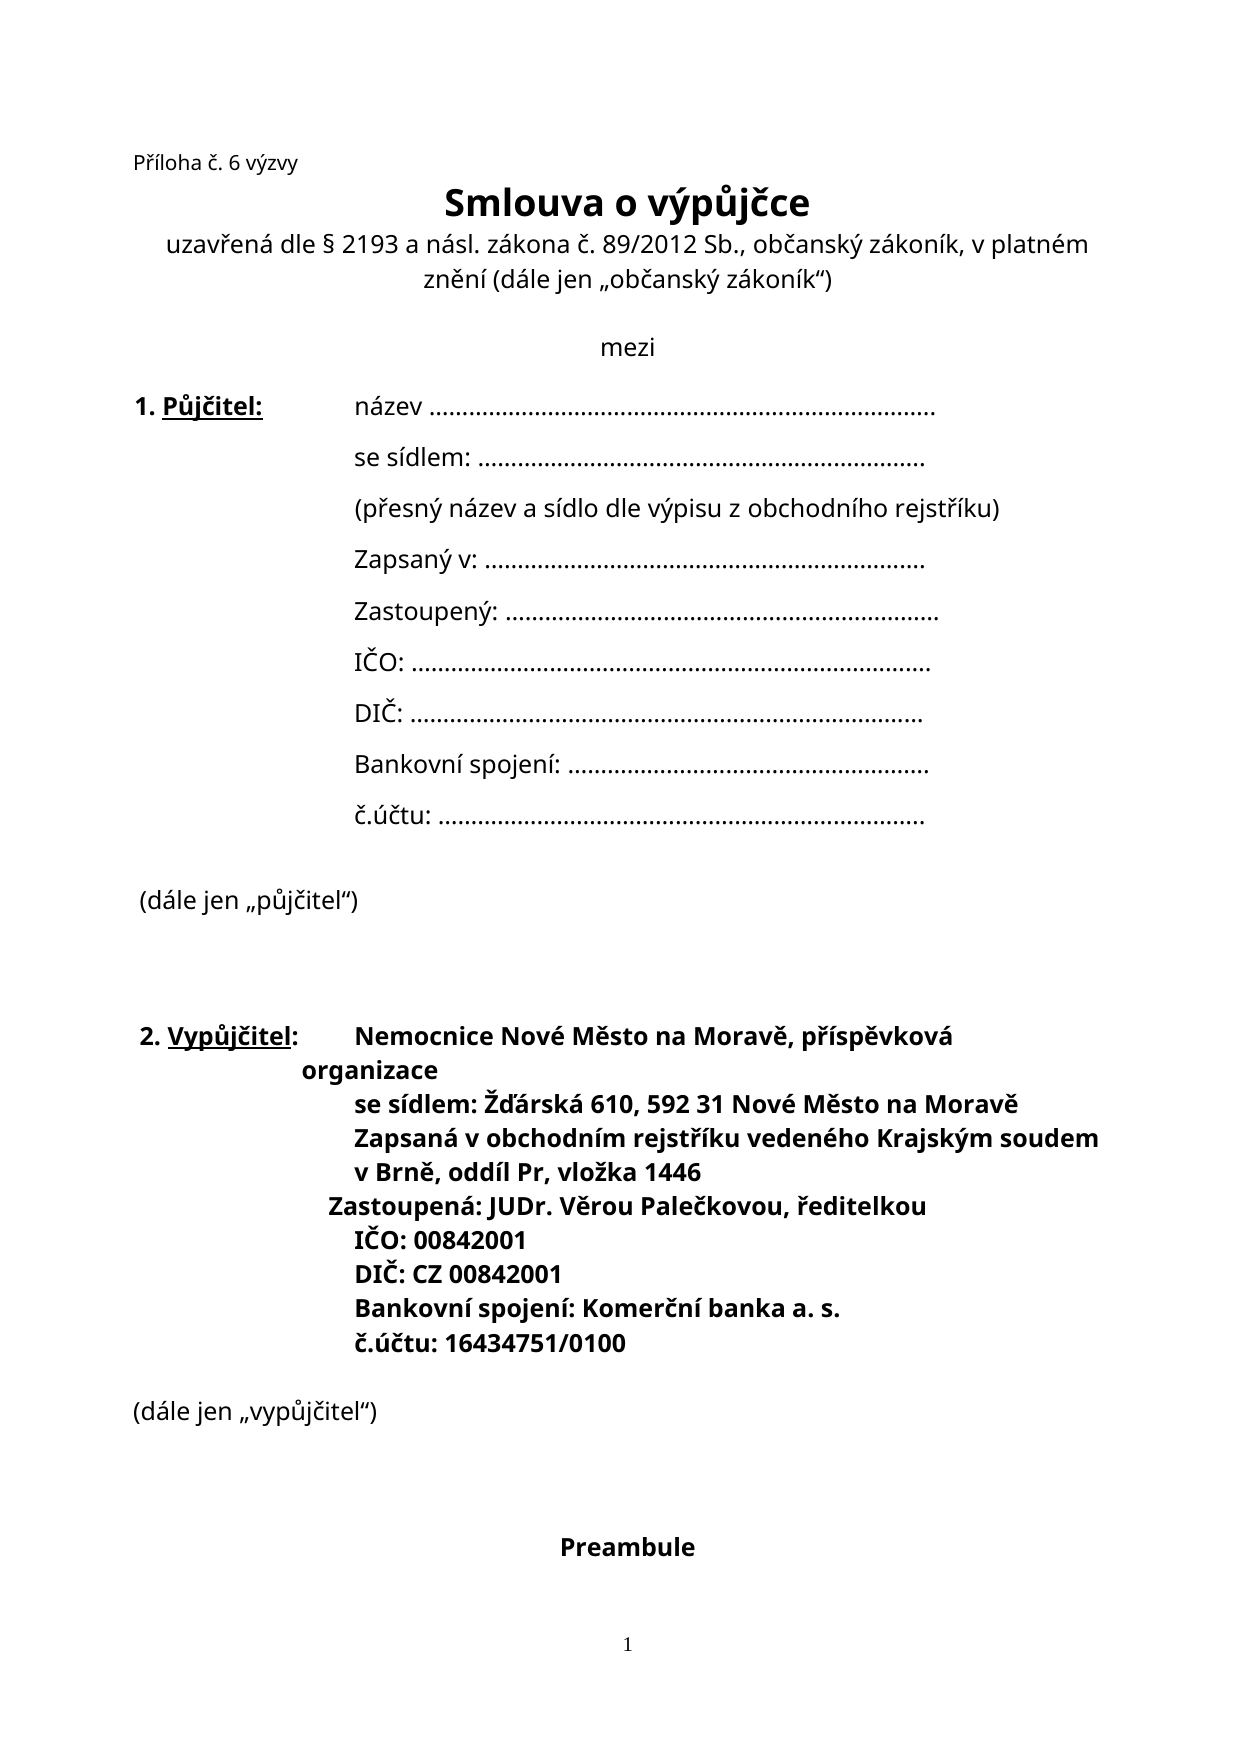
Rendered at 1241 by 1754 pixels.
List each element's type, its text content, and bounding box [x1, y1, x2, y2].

text IČO: 00842001 [207, 1223, 1122, 1257]
text č.účtu: 16434751/0100 [354, 1325, 1122, 1359]
text organizace [133, 1053, 1122, 1087]
text (dále jen „vypůjčitel“) [133, 1393, 1122, 1427]
text Zastoupená: JUDr. Věrou Palečkovou, ředitelkou [170, 1189, 1122, 1223]
text 1. Půjčitel: název ………………………………………………………………….. [134, 389, 1122, 423]
text Bankovní spojení: ………………………………………………. [354, 746, 1122, 780]
text Bankovní spojení: Komerční banka a. s. [354, 1291, 1122, 1325]
text DIČ: CZ 00842001 [207, 1257, 1122, 1291]
text DIČ: …………………………………………………………………… [354, 695, 1122, 729]
text (přesný název a sídlo dle výpisu z obchodního rejstříku) [354, 491, 1122, 525]
text uzavřená dle § násl. zákona č. 89/2012 Sb., občanský zákoník, v platném znění (dále jen „občanský zákoník“) [133, 227, 1122, 295]
text Zastoupený: ………………………………………………………… [354, 593, 1122, 627]
text Zapsaný v: …………………………………………………………. [354, 542, 1122, 576]
text Zapsaná v obchodním rejstříku vedeného Krajským soudem v Brně, oddíl Pr, vložka 1446 [354, 1121, 1122, 1189]
text 2. Vypůjčitel: Nemocnice Nové Město na Moravě, příspěvková [133, 1019, 1122, 1053]
text se sídlem: Žďárská 610, 592 31 Nové Město na Moravě [133, 1087, 1122, 1121]
text se sídlem: ………………………………………………………….. [354, 440, 1122, 474]
text (dále jen „půjčitel“) [133, 882, 1122, 916]
text Příloha č. 6 výzvy [133, 148, 1122, 176]
text Preambule [133, 1529, 1122, 1564]
text mezi [133, 329, 1122, 363]
text č.účtu: ……………………………………………………………….. [354, 797, 1122, 831]
text IČO: ……………………………………………………………………. [354, 644, 1122, 678]
text Smlouva o výpůjčce [133, 176, 1122, 227]
